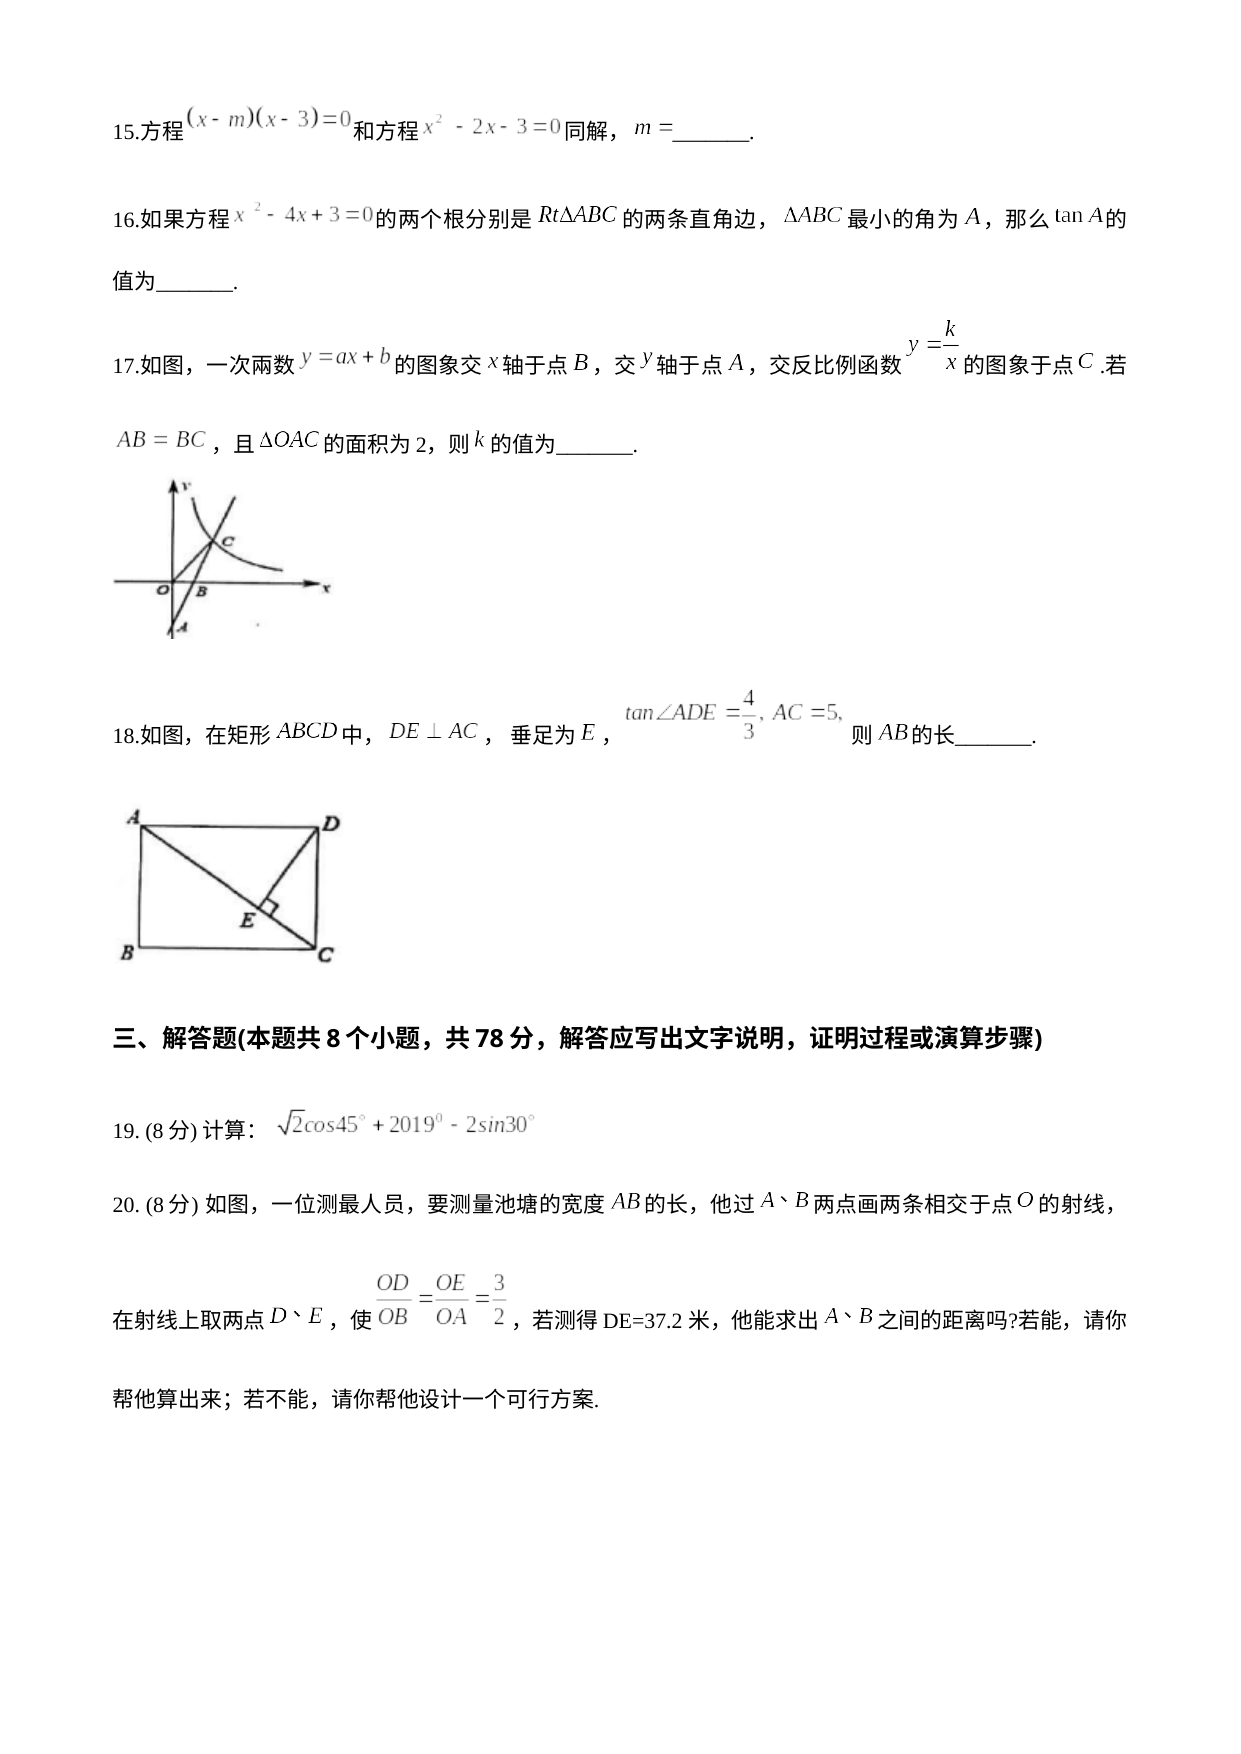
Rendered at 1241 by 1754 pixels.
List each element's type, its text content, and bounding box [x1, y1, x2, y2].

text 15.方程和方程同解，_______. [112, 102, 1128, 167]
text 18.如图，在矩形中，， 垂足为， 则的长_______. [112, 683, 1128, 780]
text 17.如图，一次兩数的图象交轴于点，交轴于点，交反比例函数的图象于点.若，且的面积为2，则的值为_______. [112, 312, 1128, 458]
text 三、解答题(本题共8个小题，共78分，解答应写出文字说明，证明过程或演算步骤) [112, 1004, 1128, 1069]
text 19. (8分) 计算： [112, 1106, 1128, 1171]
picture [112, 474, 339, 639]
picture [112, 796, 353, 976]
text 20. (8分) 如图，一位测最人员，要测量池塘的宽度的长，他过两点画两条相交于点的射线，在射线上取两点，使，若测得DE=37.2 米，他能求出之间的距离吗?若能，请你帮他算出来；若不能，请你帮他设计一个可行方案. [112, 1186, 1128, 1414]
text 16.如果方程的两个根分别是的两条直角边，最小的角为，那么的值为_______. [112, 183, 1128, 296]
